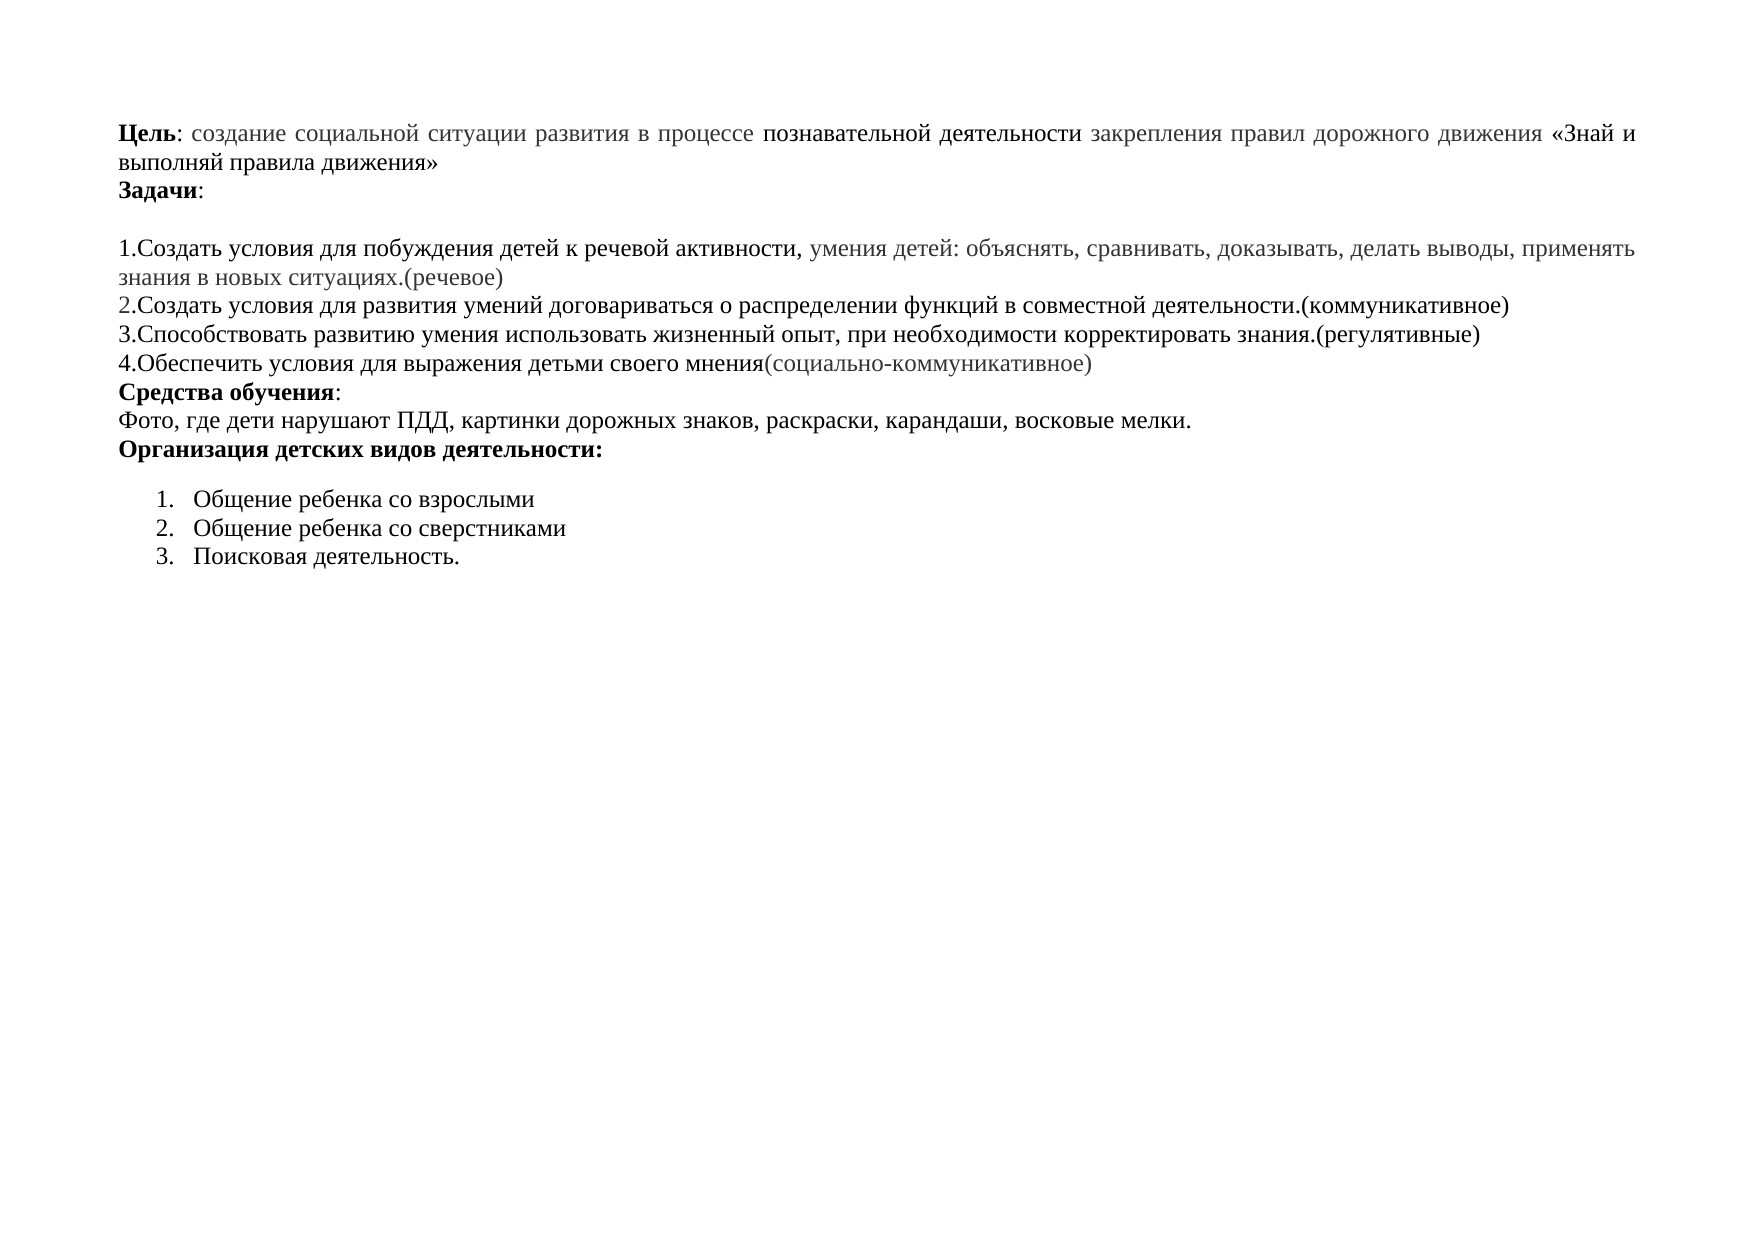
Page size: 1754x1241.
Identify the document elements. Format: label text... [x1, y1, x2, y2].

text Цель: создание социальной ситуации развития в процессе познавательной деятельности закрепления правил дорожного движения «Знай и выполняй правила движения» [118, 118, 1636, 176]
list Общение ребенка со сверстниками [156, 513, 1636, 541]
text Организация детских видов деятельности: [118, 434, 1636, 463]
list Поисковая деятельность. [156, 541, 1636, 570]
text Задачи: [118, 176, 1636, 204]
text Средства обучения: [118, 377, 1636, 406]
text 3.Способствовать развитию умения использовать жизненный опыт, при необходимости корректировать знания.(регулятивные) [118, 319, 1636, 348]
text 2.Создать условия для развития умений договариваться о распределении функций в совместной деятельности.(коммуникативное) [118, 291, 1636, 319]
text 1.Создать условия для побуждения детей к речевой активности, умения детей: объяснять, сравнивать, доказывать, делать выводы, применять знания в новых ситуациях.(речевое) [118, 233, 1636, 291]
text 4.Обеспечить условия для выражения детьми своего мнения(социально-коммуникативное) [118, 348, 1636, 377]
text Фото, где дети нарушают ПДД, картинки дорожных знаков, раскраски, карандаши, восковые мелки. [118, 406, 1636, 434]
list Общение ребенка со взрослыми [156, 484, 1636, 513]
